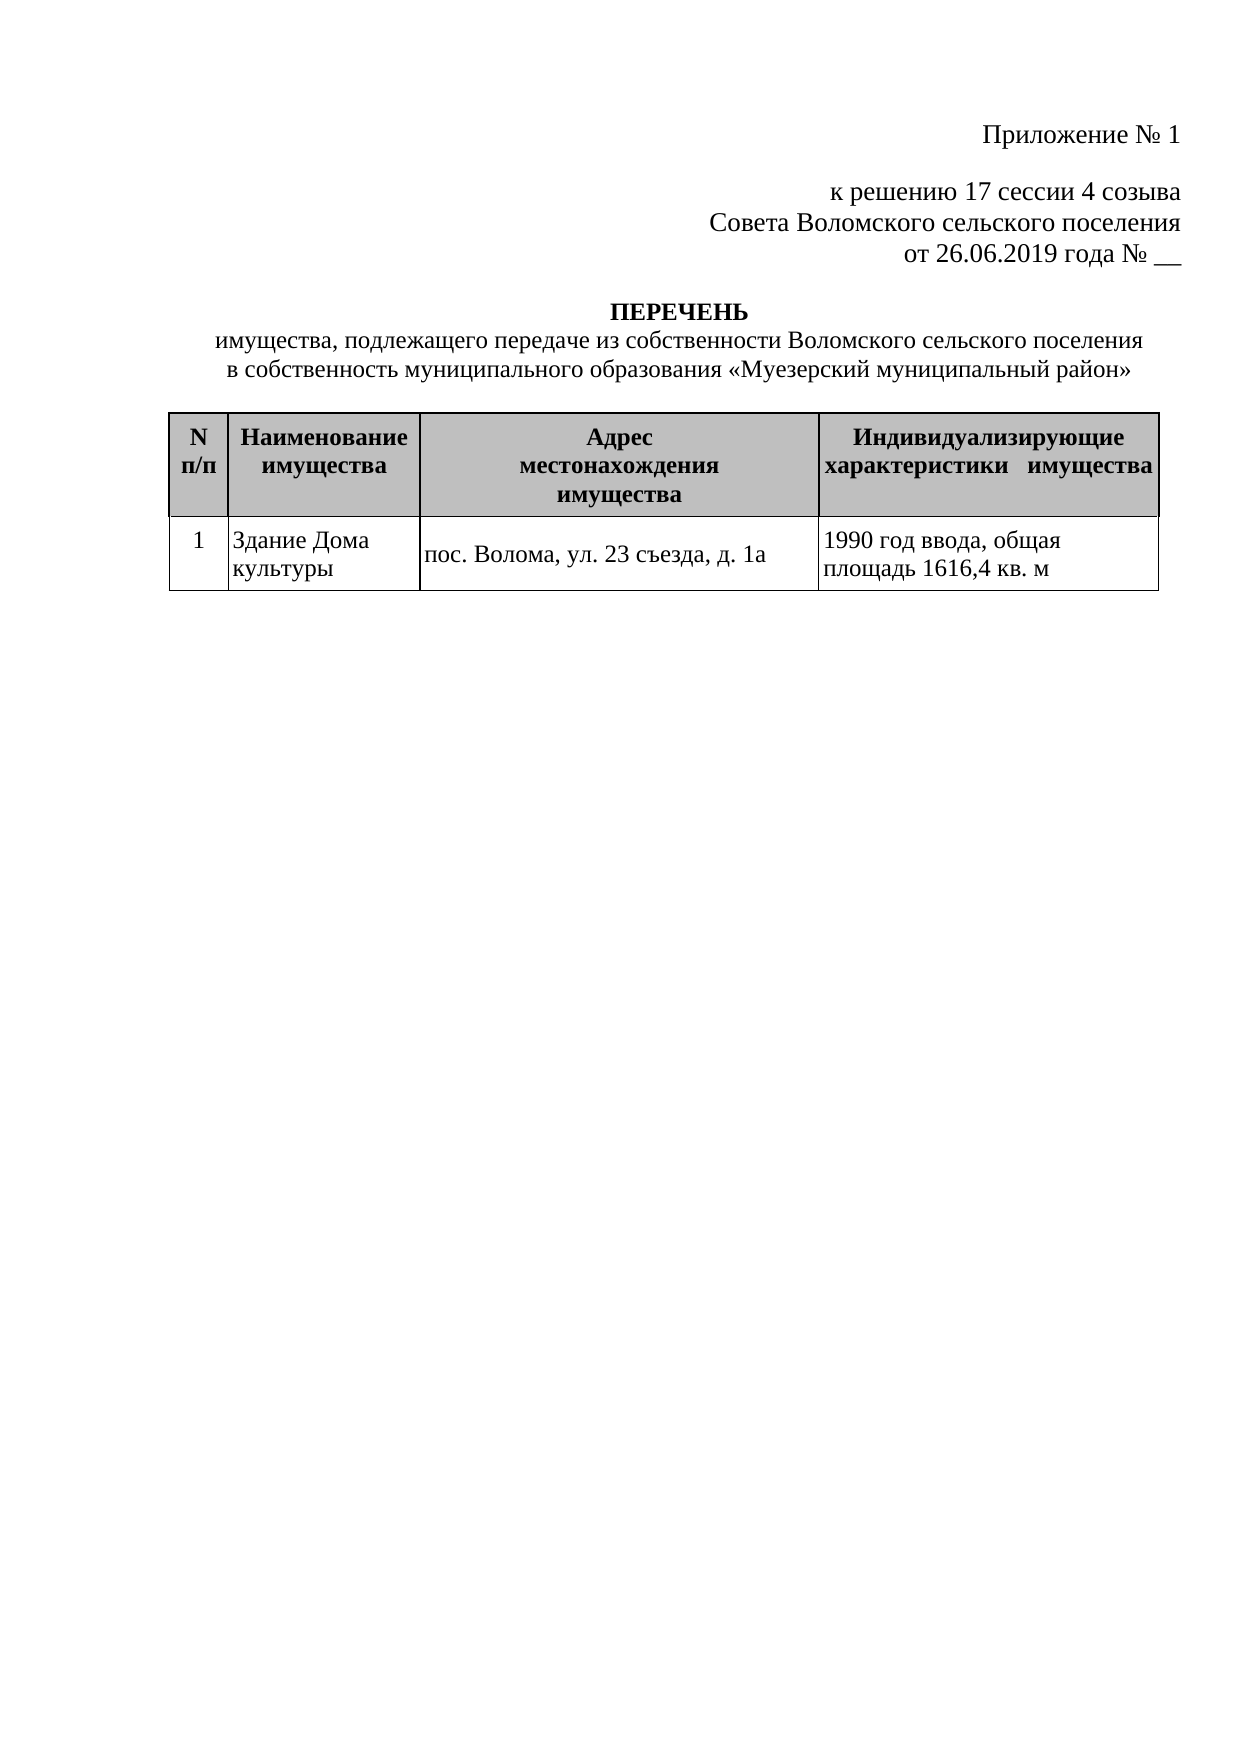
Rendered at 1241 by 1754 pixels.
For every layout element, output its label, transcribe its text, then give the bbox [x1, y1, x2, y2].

table_header Адрес местонахождения имущества [421, 414, 818, 516]
table_header Наименование имущества [229, 414, 419, 516]
text имущества, подлежащего передаче из собственности Воломского сельского поселения [177, 326, 1181, 354]
text в собственность муниципального образования «Муезерский муниципальный район» [177, 354, 1181, 383]
text от 26.06.2019 года № __ [627, 237, 1181, 268]
text ПЕРЕЧЕНЬ [177, 297, 1181, 326]
text Совета Воломского сельского поселения [627, 206, 1181, 237]
table_cell 1990 год ввода, общая площадь 1616,4 кв. м [819, 516, 1158, 590]
table_cell 1 [170, 517, 228, 590]
table_cell пос. Волома, ул. 23 съезда, д. 1а [421, 517, 818, 590]
table_header Индивидуализирующие характеристики имущества [820, 414, 1158, 516]
table_cell Здание Дома культуры [229, 517, 419, 590]
text к решению 17 сессии 4 созыва [627, 175, 1181, 206]
table_header N п/п [170, 414, 227, 516]
text Приложение № 1 [177, 118, 1181, 149]
